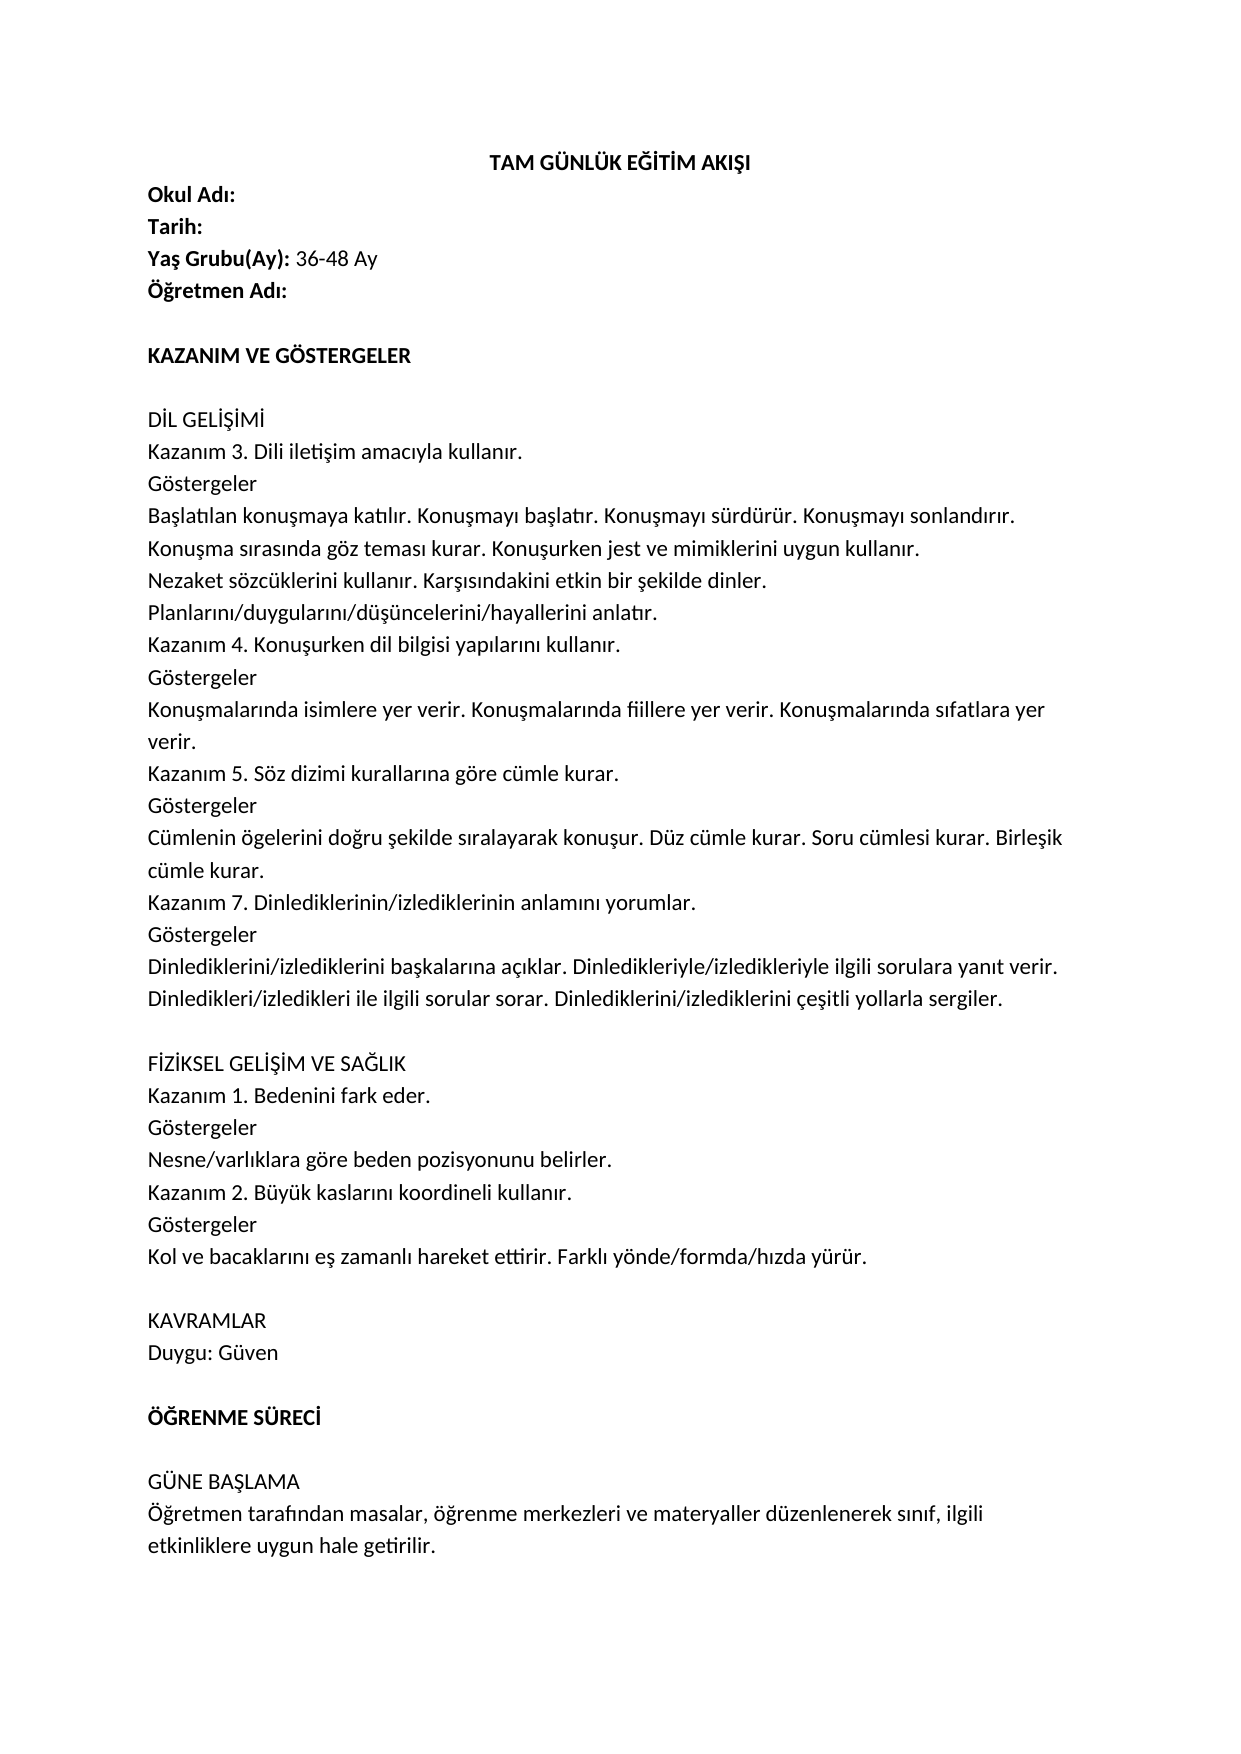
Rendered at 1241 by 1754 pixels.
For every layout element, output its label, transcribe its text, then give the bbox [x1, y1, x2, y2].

text Okul Adı: [148, 180, 1093, 208]
text Kol ve bacaklarını eş zamanlı hareket ettirir. Farklı yönde/formda/hızda yürür. [148, 1242, 1093, 1270]
text Göstergeler [148, 920, 1093, 948]
text Dinledikleri/izledikleri ile ilgili sorular sorar. Dinlediklerini/izlediklerini çeşitli yollarla sergiler. [148, 984, 1093, 1012]
text ÖĞRENME SÜRECİ [148, 1403, 1093, 1431]
text Kazanım 3. Dili iletişim amacıyla kullanır. [148, 437, 1093, 465]
text Göstergeler [148, 1210, 1093, 1238]
text Kazanım 7. Dinlediklerinin/izlediklerinin anlamını yorumlar. [148, 888, 1093, 916]
text Göstergeler [148, 1113, 1093, 1141]
text Göstergeler [148, 791, 1093, 819]
text Kazanım 5. Söz dizimi kurallarına göre cümle kurar. [148, 759, 1093, 787]
text Konuşmalarında isimlere yer verir. Konuşmalarında fiillere yer verir. Konuşmalarında sıfatlara yer verir. [148, 695, 1093, 755]
text Cümlenin ögelerini doğru şekilde sıralayarak konuşur. Düz cümle kurar. Soru cümlesi kurar. Birleşik cümle kurar. [148, 823, 1093, 884]
text KAVRAMLAR [148, 1306, 1093, 1334]
text Göstergeler [148, 663, 1093, 691]
text Göstergeler [148, 469, 1093, 497]
text DİL GELİŞİMİ [148, 405, 1093, 433]
text Tarih: [148, 212, 1093, 240]
text Nesne/varlıklara göre beden pozisyonunu belirler. [148, 1145, 1093, 1173]
text Dinlediklerini/izlediklerini başkalarına açıklar. Dinledikleriyle/izledikleriyle ilgili sorulara yanıt verir. [148, 952, 1093, 980]
text Kazanım 1. Bedenini fark eder. [148, 1081, 1093, 1109]
text GÜNE BAŞLAMA [148, 1467, 1093, 1495]
text Kazanım 4. Konuşurken dil bilgisi yapılarını kullanır. [148, 630, 1093, 658]
text Öğretmen Adı: [148, 276, 1093, 304]
text Duygu: Güven [148, 1338, 1093, 1367]
text TAM GÜNLÜK EĞİTİM AKIŞI [148, 148, 1093, 176]
text Yaş Grubu(Ay): 36-48 Ay [148, 244, 1093, 272]
text FİZİKSEL GELİŞİM VE SAĞLIK [148, 1049, 1093, 1077]
text KAZANIM VE GÖSTERGELER [148, 341, 1093, 369]
text Nezaket sözcüklerini kullanır. Karşısındakini etkin bir şekilde dinler. [148, 566, 1093, 594]
text Öğretmen tarafından masalar, öğrenme merkezleri ve materyaller düzenlenerek sınıf, ilgili etkinliklere uygun hale getirilir. [148, 1499, 1093, 1560]
text Kazanım 2. Büyük kaslarını koordineli kullanır. [148, 1178, 1093, 1206]
text Başlatılan konuşmaya katılır. Konuşmayı başlatır. Konuşmayı sürdürür. Konuşmayı sonlandırır. [148, 502, 1093, 530]
text Konuşma sırasında göz teması kurar. Konuşurken jest ve mimiklerini uygun kullanır. [148, 534, 1093, 562]
text Planlarını/duygularını/düşüncelerini/hayallerini anlatır. [148, 598, 1093, 626]
